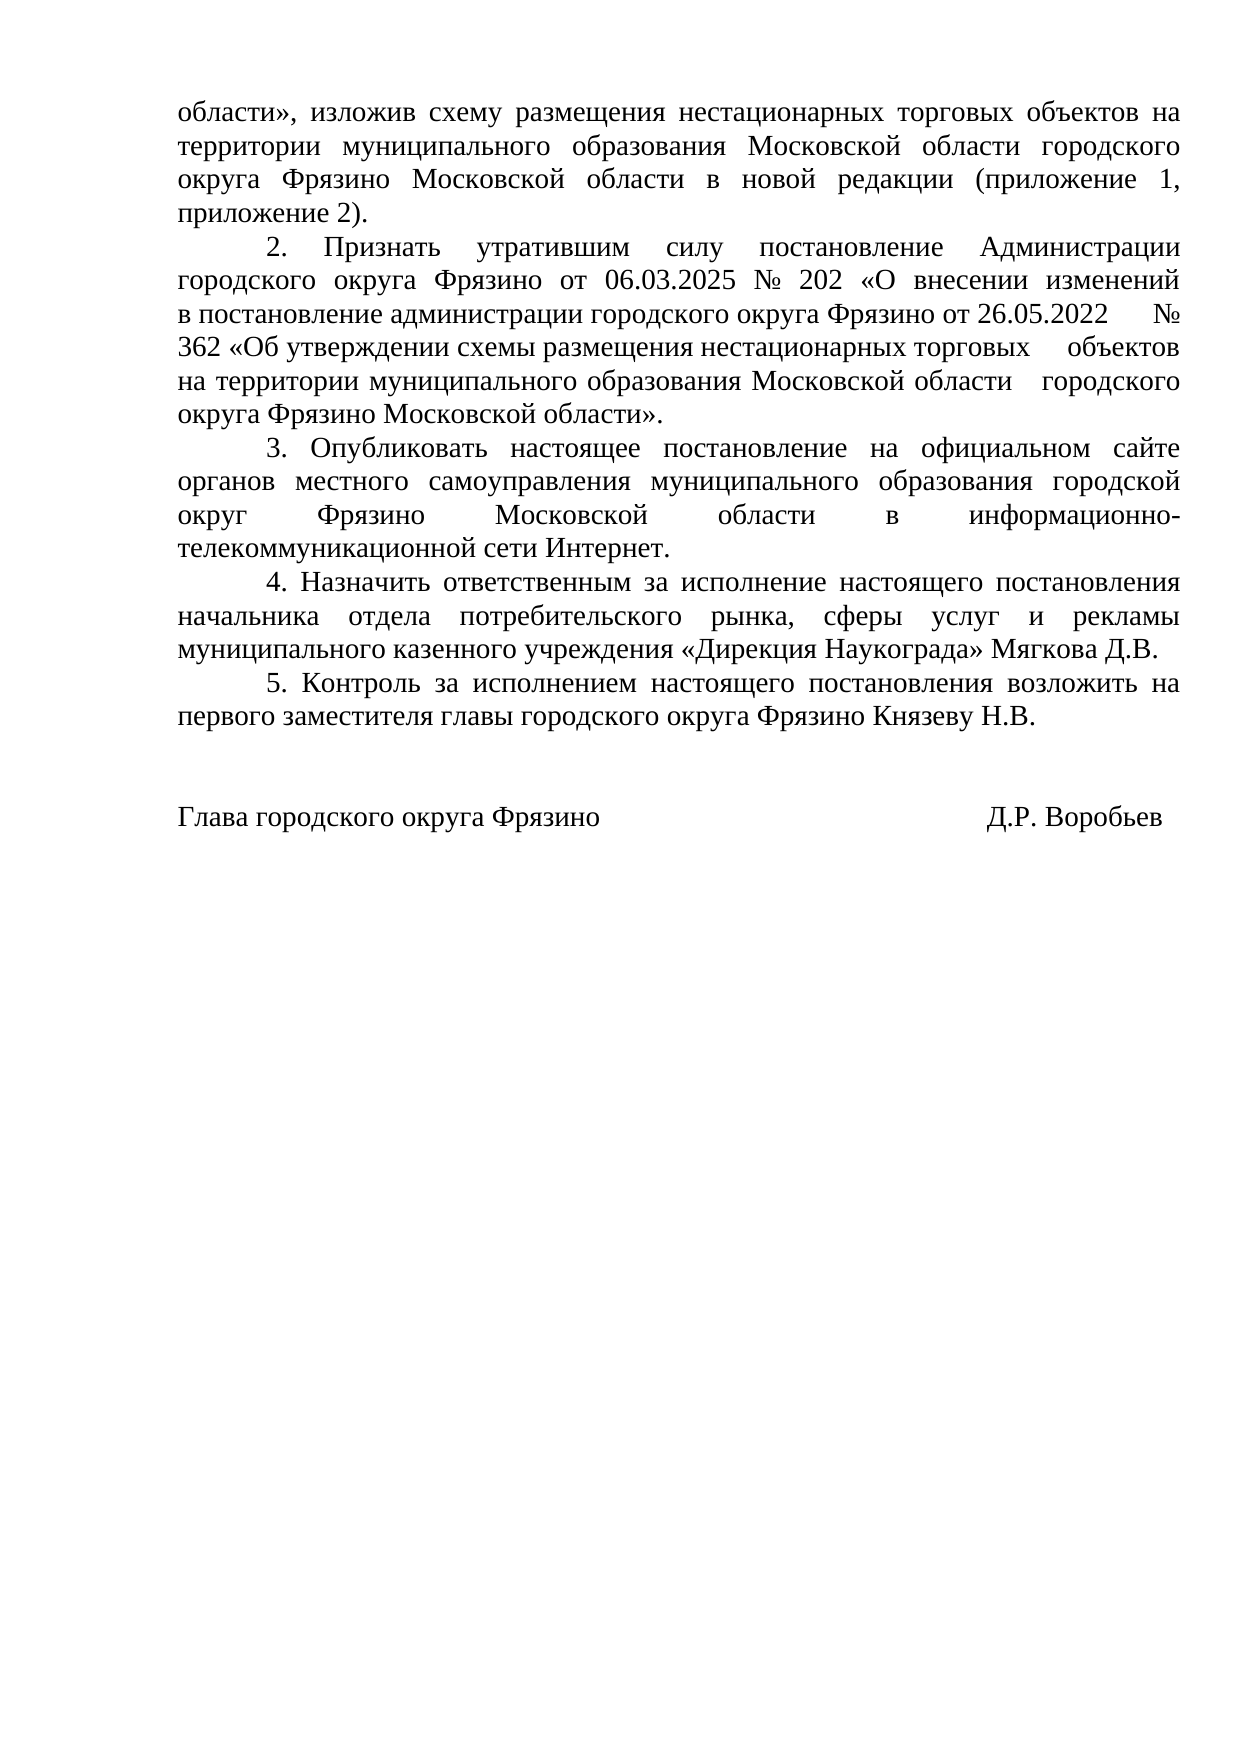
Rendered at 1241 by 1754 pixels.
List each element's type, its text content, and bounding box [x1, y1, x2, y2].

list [177, 94, 1181, 229]
list 2. Признать утратившим силу постановление Администрации городского округа Фрязино от 06.03.2025 № 202 «О внесении изменений в постановление администрации городского округа Фрязино от 26.05.2022 № 362 «Об утверждении схемы размещения нестационарных торговых объектов на территории муниципального образования Московской области городского округа Фрязино Московской области». [177, 229, 1181, 430]
list 3. Опубликовать настоящее постановление на официальном сайте органов местного самоуправления муниципального образования городской округ Фрязино Московской области в информационно- телекоммуникационной сети Интернет. [177, 430, 1181, 564]
text Глава городского округа Фрязино Д.Р. Воробьев [177, 799, 1181, 832]
list 5. Контроль за исполнением настоящего постановления возложить на первого заместителя главы городского округа Фрязино Князеву Н.В. [177, 665, 1181, 732]
list 4. Назначить ответственным за исполнение настоящего постановления начальника отдела потребительского рынка, сферы услуг и рекламы муниципального казенного учреждения «Дирекция Наукограда» Мягкова Д.В. [177, 564, 1181, 665]
